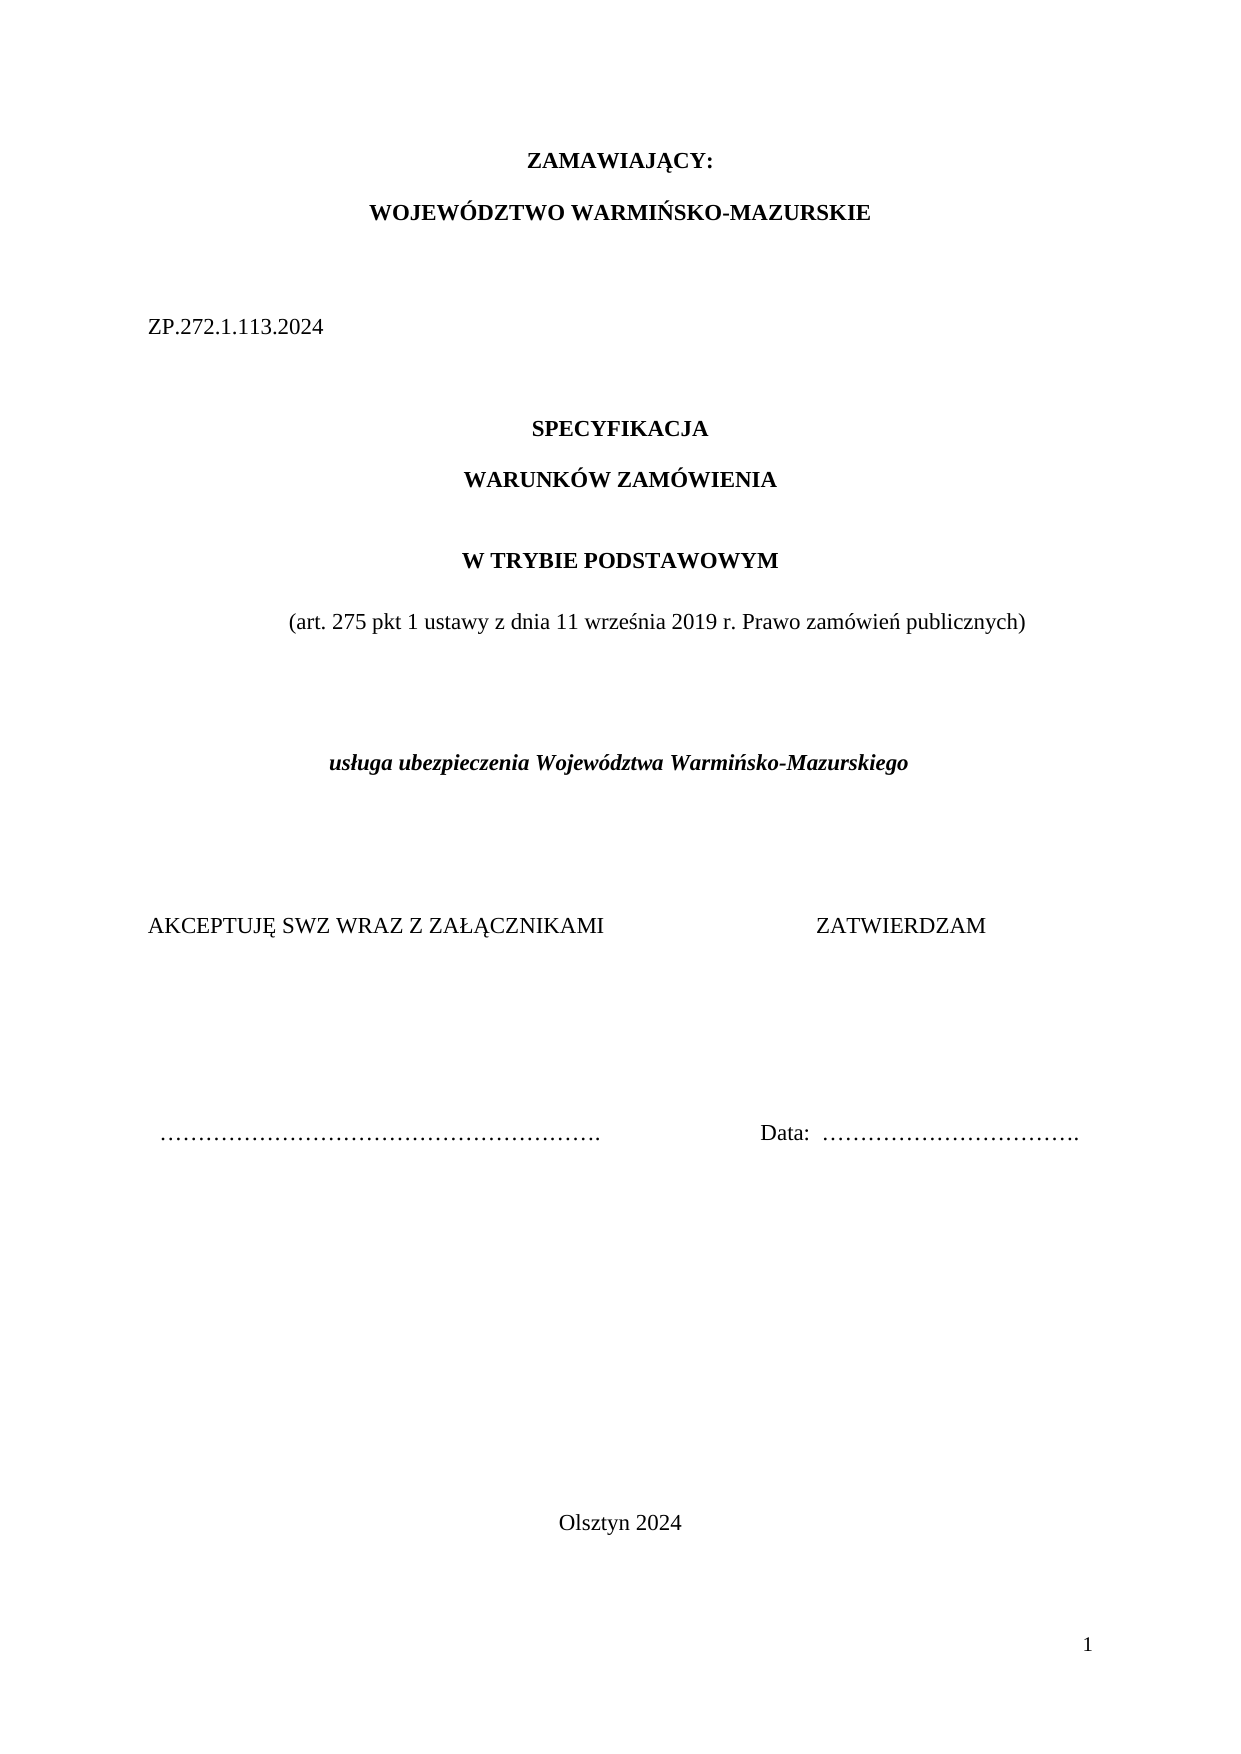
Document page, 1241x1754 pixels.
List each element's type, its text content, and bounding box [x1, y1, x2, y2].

text SPECYFIKACJA [148, 415, 1093, 441]
text AKCEPTUJĘ SWZ WRAZ Z ZAŁĄCZNIKAMI ZATWIERDZAM [148, 912, 1093, 938]
text WARUNKÓW ZAMÓWIENIA [148, 466, 1093, 492]
text Olsztyn 2024 [148, 1509, 1093, 1535]
text ZAMAWIAJĄCY: [148, 148, 1093, 174]
text (art. 275 pkt 1 ustawy z dnia 11 września 2019 r. Prawo zamówień publicznych) [223, 608, 1093, 634]
text ZP.272.1.113.2024 [148, 313, 1093, 339]
text usługa ubezpieczenia Województwa Warmińsko-Mazurskiego [148, 749, 1093, 776]
text W TRYBIE PODSTAWOWYM [148, 547, 1093, 574]
subtitle WOJEWÓDZTWO WARMIŃSKO-MAZURSKIE [148, 199, 1093, 225]
text …………………………………………………. Data: ……………………………. [148, 1119, 1093, 1145]
